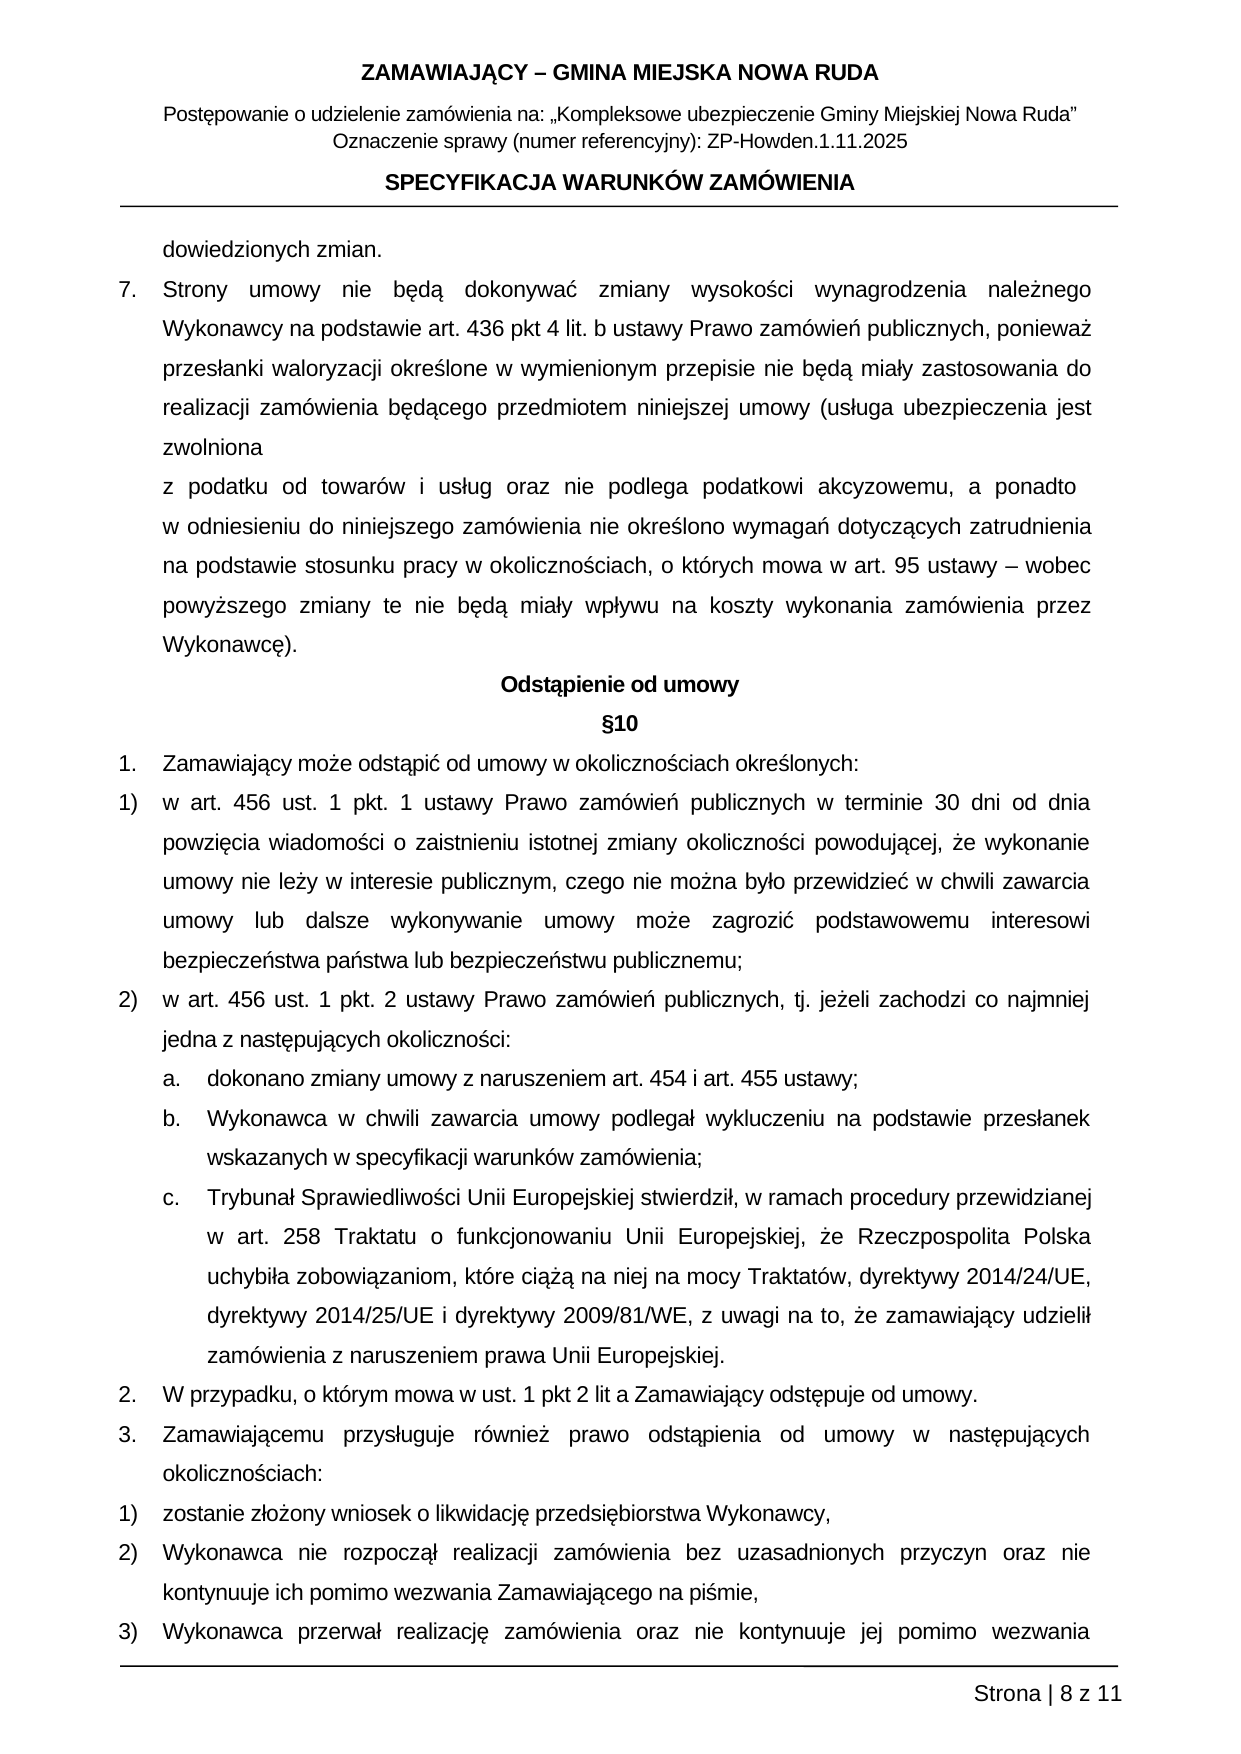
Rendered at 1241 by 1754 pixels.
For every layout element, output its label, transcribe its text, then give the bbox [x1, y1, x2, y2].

list W przypadku, o którym mowa w ust. 1 pkt 2 lit a Zamawiający odstępuje od umowy. [118, 1381, 1122, 1407]
list Trybunał Sprawiedliwości Unii Europejskiej stwierdził, w ramach procedury przewidzianej w art. 258 Traktatu o funkcjonowaniu Unii Europejskiej, że Rzeczpospolita Polska uchybiła zobowiązaniom, które ciążą na niej na mocy Traktatów, dyrektywy 2014/24/UE, dyrektywy 2014/25/UE i dyrektywy 2009/81/WE, z uwagi na to, że zamawiający udzielił zamówienia z naruszeniem prawa Unii Europejskiej. [162, 1184, 1092, 1368]
list Zamawiającemu przysługuje również prawo odstąpienia od umowy w następujących okolicznościach: [118, 1421, 1091, 1486]
list Zamawiający może odstąpić od umowy w okolicznościach określonych: [118, 749, 1122, 776]
list w art. 456 ust. 1 pkt. 1 ustawy Prawo zamówień publicznych w terminie 30 dni od dnia powzięcia wiadomości o zaistnieniu istotnej zmiany okoliczności powodującej, że wykonanie umowy nie leży w interesie publicznym, czego nie można było przewidzieć w chwili zawarcia umowy lub dalsze wykonywanie umowy może zagrozić podstawowemu interesowi bezpieczeństwa państwa lub bezpieczeństwu publicznemu; [118, 789, 1091, 973]
list w art. 456 ust. 1 pkt. 2 ustawy Prawo zamówień publicznych, tj. jeżeli zachodzi co najmniej jedna z następujących okoliczności: [118, 986, 1091, 1052]
list zostanie złożony wniosek o likwidację przedsiębiorstwa Wykonawcy, [118, 1499, 1122, 1526]
list Wykonawca w chwili zawarcia umowy podlegał wykluczeniu na podstawie przesłanek wskazanych w specyfikacji warunków zamówienia; [162, 1105, 1091, 1171]
list dokonano zmiany umowy z naruszeniem art. 454 i art. 455 ustawy; [162, 1065, 1122, 1092]
text Odstąpienie od umowy [118, 671, 1122, 697]
list Strony umowy nie będą dokonywać zmiany wysokości wynagrodzenia należnego Wykonawcy na podstawie art. 436 pkt 4 lit. b ustawy Prawo zamówień publicznych, ponieważ przesłanki waloryzacji określone w wymienionym przepisie nie będą miały zastosowania do realizacji zamówienia będącego przedmiotem niniejszej umowy (usługa ubezpieczenia jest zwolniona z podatku od towarów i usług oraz nie podlega podatkowi akcyzowemu, a ponadto w odniesieniu do niniejszego zamówienia nie określono wymagań dotyczących zatrudnienia na podstawie stosunku pracy w okolicznościach, o których mowa w art. 95 ustawy – wobec powyższego zmiany te nie będą miały wpływu na koszty wykonania zamówienia przez Wykonawcę). [118, 276, 1093, 657]
list Wykonawca nie rozpoczął realizacji zamówienia bez uzasadnionych przyczyn oraz nie kontynuuje ich pomimo wezwania Zamawiającego na piśmie, [118, 1539, 1092, 1605]
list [118, 1618, 1090, 1644]
text §10 [118, 710, 1122, 736]
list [118, 236, 1093, 263]
